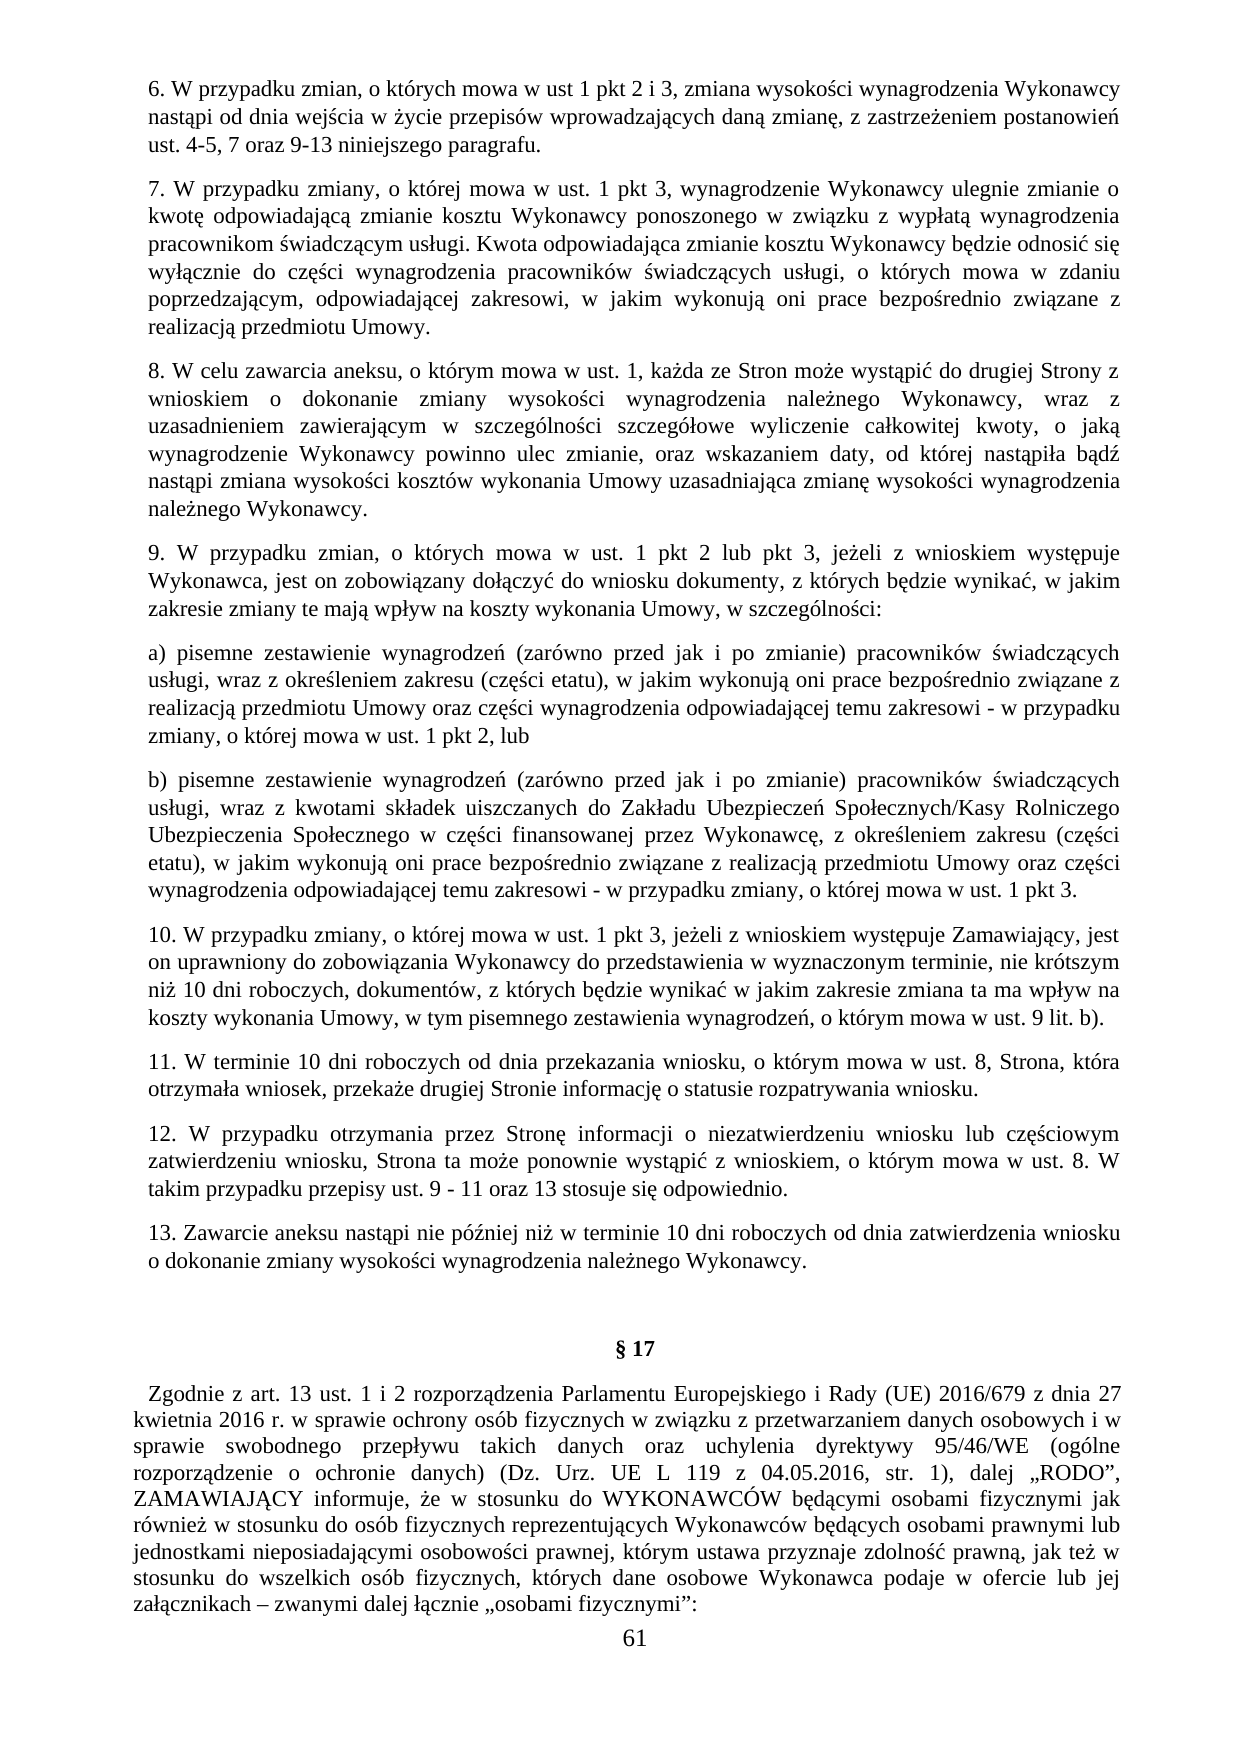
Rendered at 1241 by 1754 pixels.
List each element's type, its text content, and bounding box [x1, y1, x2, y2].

text b) pisemne zestawienie wynagrodzeń (zarówno przed jak i po zmianie) pracowników świadczących usługi, wraz z kwotami składek uiszczanych do Zakładu Ubezpieczeń Społecznych/Kasy Rolniczego Ubezpieczenia Społecznego w części finansowanej przez Wykonawcę, z określeniem zakresu (części etatu), w jakim wykonują oni prace bezpośrednio związane z realizacją przedmiotu Umowy oraz części wynagrodzenia odpowiadającej temu zakresowi - w przypadku zmiany, o której mowa w ust. 1 pkt 3. [148, 766, 1122, 903]
text 12. W przypadku otrzymania przez Stronę informacji o niezatwierdzeniu wniosku lub częściowym zatwierdzeniu wniosku, Strona ta może ponownie wystąpić z wnioskiem, o którym mowa w ust. 8. W takim przypadku przepisy ust. 9 - 11 oraz 13 stosuje się odpowiednio. [148, 1120, 1122, 1201]
text 13. Zawarcie aneksu nastąpi nie później niż w terminie 10 dni roboczych od dnia zatwierdzenia wniosku o dokonanie zmiany wysokości wynagrodzenia należnego Wykonawcy. [148, 1219, 1122, 1273]
text Zgodnie z art. 13 ust. 1 i 2 rozporządzenia Parlamentu Europejskiego i Rady (UE) 2016/679 z dnia 27 kwietnia 2016 r. w sprawie ochrony osób fizycznych w związku z przetwarzaniem danych osobowych i w sprawie swobodnego przepływu takich danych oraz uchylenia dyrektywy 95/46/WE (ogólne rozporządzenie o ochronie danych) (Dz. Urz. UE L 119 z 04.05.2016, str. 1), dalej „RODO”, ZAMAWIAJĄCY informuje, że w stosunku do WYKONAWCÓW będącymi osobami fizycznymi jak również w stosunku do osób fizycznych reprezentujących Wykonawców będących osobami prawnymi lub jednostkami nieposiadającymi osobowości prawnej, którym ustawa przyznaje zdolność prawną, jak też w stosunku do wszelkich osób fizycznych, których dane osobowe Wykonawca podaje w ofercie lub jej załącznikach – zwanymi dalej łącznie „osobami fizycznymi”: [133, 1379, 1122, 1617]
text 9. W przypadku zmian, o których mowa w ust. 1 pkt 2 lub pkt 3, jeżeli z wnioskiem występuje Wykonawca, jest on zobowiązany dołączyć do wniosku dokumenty, z których będzie wynikać, w jakim zakresie zmiany te mają wpływ na koszty wykonania Umowy, w szczególności: [148, 539, 1122, 621]
text a) pisemne zestawienie wynagrodzeń (zarówno przed jak i po zmianie) pracowników świadczących usługi, wraz z określeniem zakresu (części etatu), w jakim wykonują oni prace bezpośrednio związane z realizacją przedmiotu Umowy oraz części wynagrodzenia odpowiadającej temu zakresowi - w przypadku zmiany, o której mowa w ust. 1 pkt 2, lub [148, 639, 1122, 748]
text 11. W terminie 10 dni roboczych od dnia przekazania wniosku, o którym mowa w ust. 8, Strona, która otrzymała wniosek, przekaże drugiej Stronie informację o statusie rozpatrywania wniosku. [148, 1048, 1122, 1102]
text 10. W przypadku zmiany, o której mowa w ust. 1 pkt 3, jeżeli z wnioskiem występuje Zamawiający, jest on uprawniony do zobowiązania Wykonawcy do przedstawienia w wyznaczonym terminie, nie krótszym niż 10 dni roboczych, dokumentów, z których będzie wynikać w jakim zakresie zmiana ta ma wpływ na koszty wykonania Umowy, w tym pisemnego zestawienia wynagrodzeń, o którym mowa w ust. 9 lit. b). [148, 921, 1122, 1030]
text 6. W przypadku zmian, o których mowa w ust 1 pkt 2 i 3, zmiana wysokości wynagrodzenia Wykonawcy nastąpi od dnia wejścia w życie przepisów wprowadzających daną zmianę, z zastrzeżeniem postanowień ust. 4-5, 7 oraz 9-13 niniejszego paragrafu. [148, 75, 1122, 157]
text § 17 [148, 1335, 1122, 1362]
text 8. W celu zawarcia aneksu, o którym mowa w ust. 1, każda ze Stron może wystąpić do drugiej Strony z wnioskiem o dokonanie zmiany wysokości wynagrodzenia należnego Wykonawcy, wraz z uzasadnieniem zawierającym w szczególności szczegółowe wyliczenie całkowitej kwoty, o jaką wynagrodzenie Wykonawcy powinno ulec zmianie, oraz wskazaniem daty, od której nastąpiła bądź nastąpi zmiana wysokości kosztów wykonania Umowy uzasadniająca zmianę wysokości wynagrodzenia należnego Wykonawcy. [148, 357, 1122, 522]
text 7. W przypadku zmiany, o której mowa w ust. 1 pkt 3, wynagrodzenie Wykonawcy ulegnie zmianie o kwotę odpowiadającą zmianie kosztu Wykonawcy ponoszonego w związku z wypłatą wynagrodzenia pracownikom świadczącym usługi. Kwota odpowiadająca zmianie kosztu Wykonawcy będzie odnosić się wyłącznie do części wynagrodzenia pracowników świadczących usługi, o których mowa w zdaniu poprzedzającym, odpowiadającej zakresowi, w jakim wykonują oni prace bezpośrednio związane z realizacją przedmiotu Umowy. [148, 175, 1122, 339]
